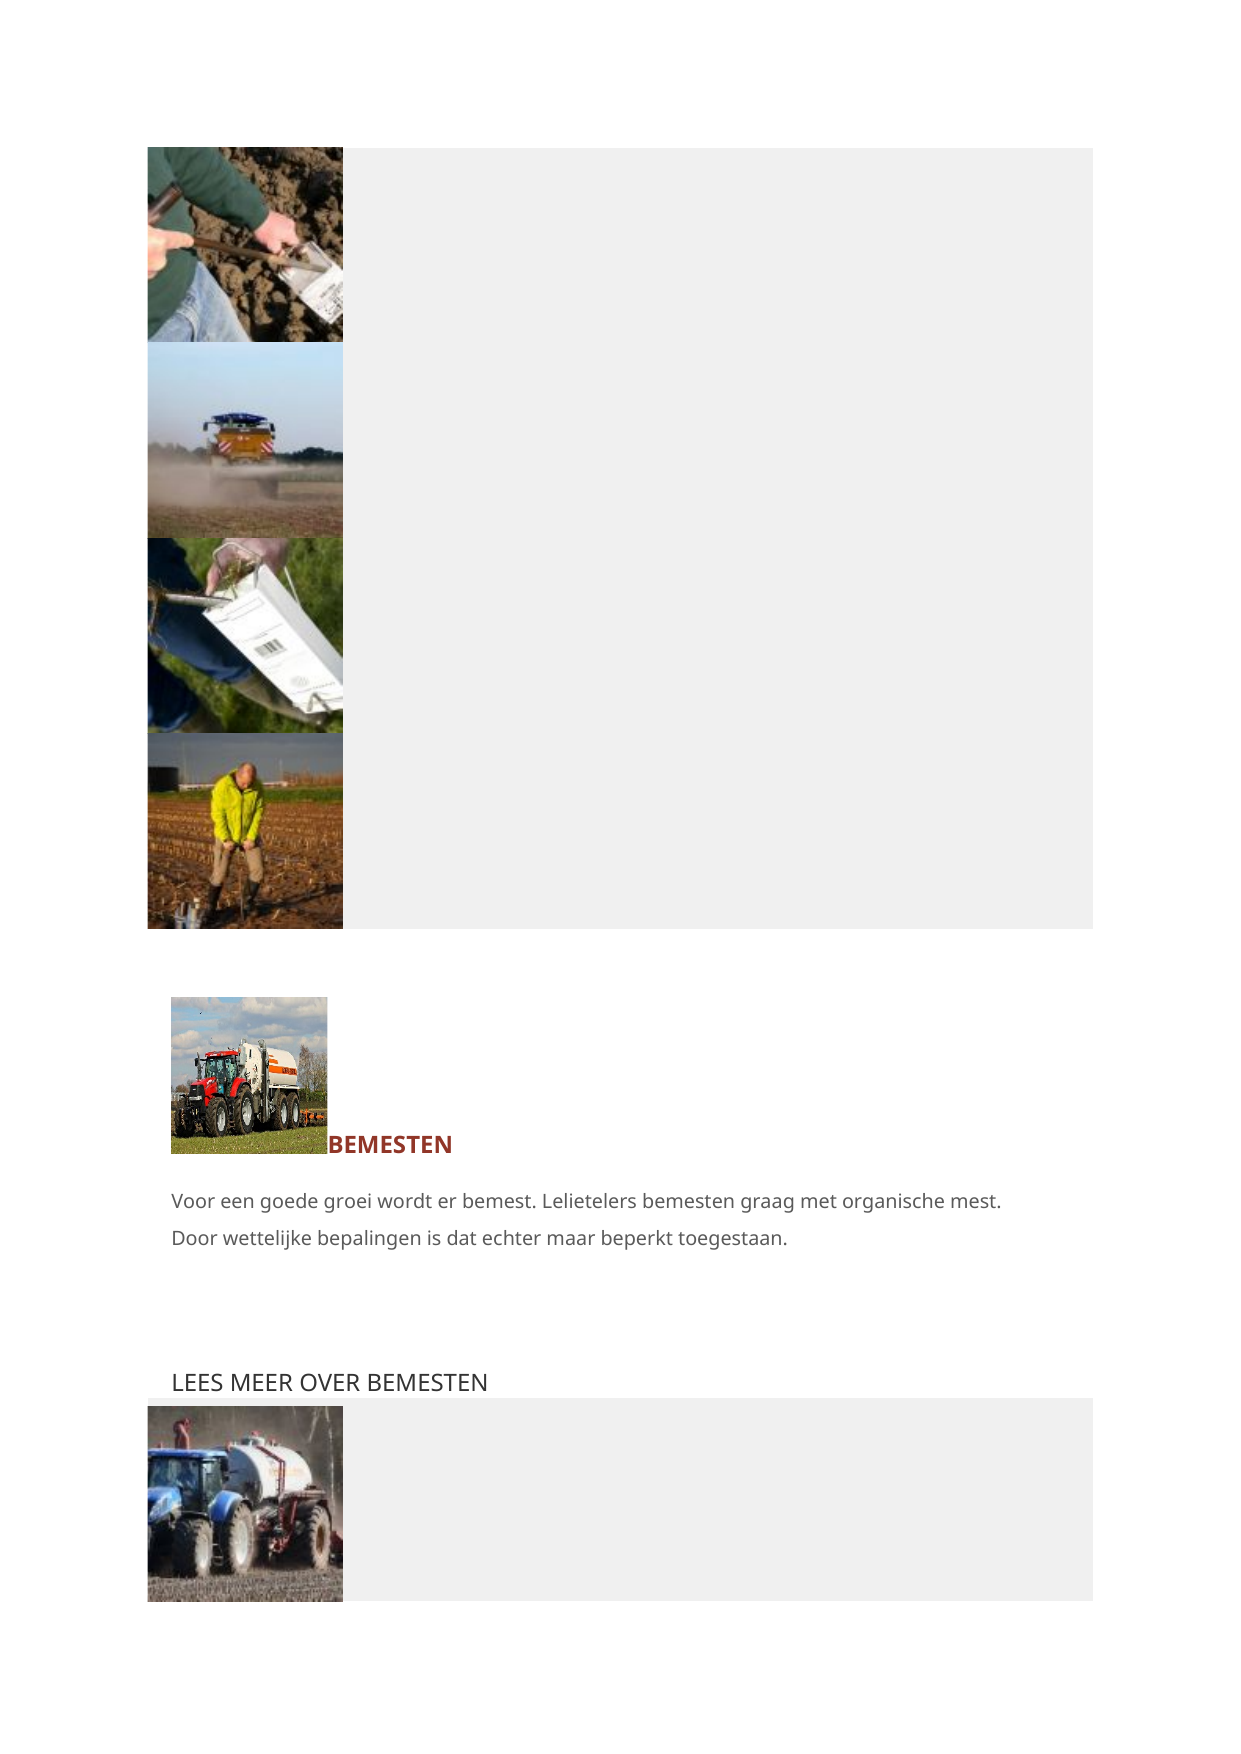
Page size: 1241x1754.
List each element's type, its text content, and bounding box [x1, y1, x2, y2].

picture [147, 147, 343, 929]
text Voor een goede groei wordt er bemest. Lelietelers bemesten graag met organische mest. Door wettelijke bepalingen is dat echter maar beperkt toegestaan. [171, 1176, 1069, 1326]
text Bemesten [171, 998, 1069, 1161]
picture [171, 997, 328, 1154]
picture [147, 1406, 343, 1602]
text Lees meer over Bemesten [171, 1351, 1093, 1398]
